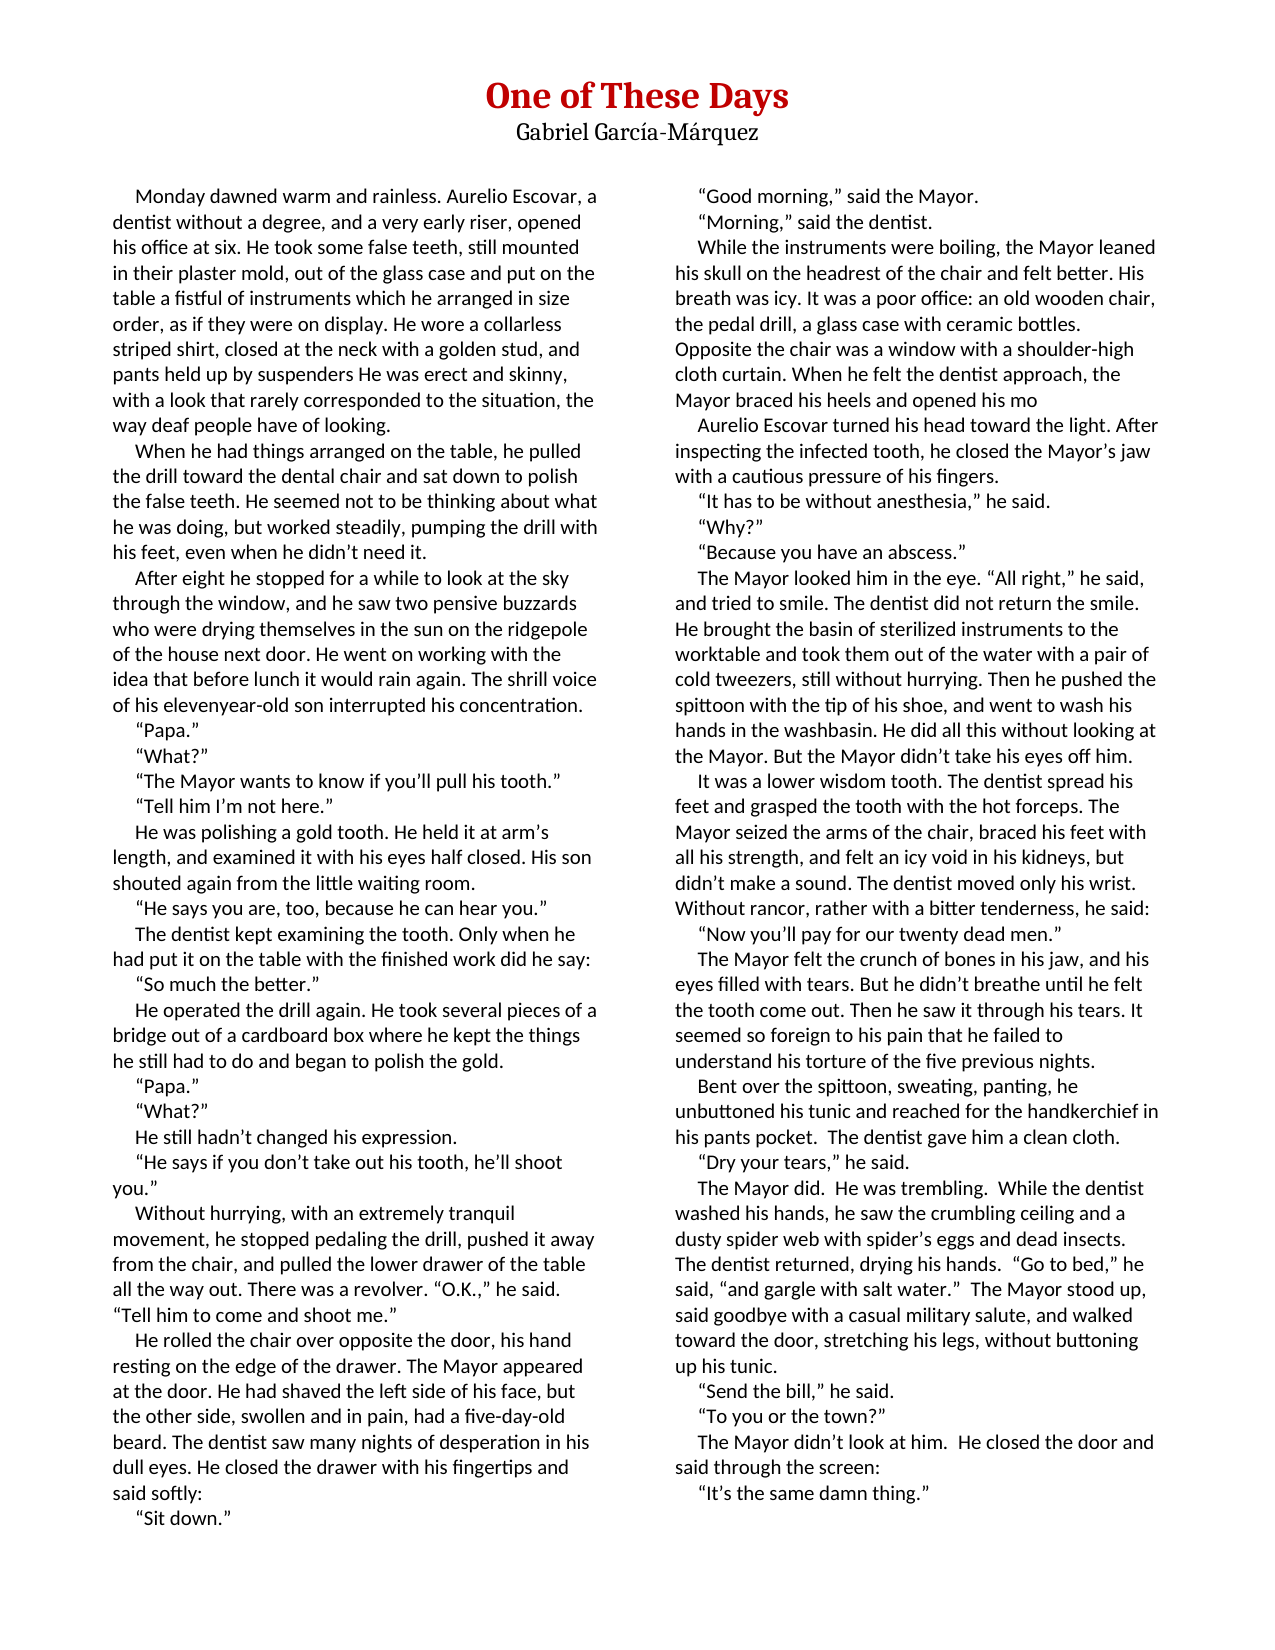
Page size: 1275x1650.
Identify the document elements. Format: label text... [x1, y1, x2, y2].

text “He says you are, too, because he can hear you.” [112, 895, 600, 921]
text He was polishing a gold tooth. He held it at arm’s length, and examined it with his eyes half closed. His son shouted again from the little waiting room. [112, 819, 600, 895]
text The Mayor didn’t look at him. He closed the door and said through the screen: [675, 1429, 1162, 1480]
text The Mayor did. He was trembling. While the dentist washed his hands, he saw the crumbling ceiling and a dusty spider web with spider’s eggs and dead insects. The dentist returned, drying his hands. “Go to bed,” he said, “and gargle with salt water.” The Mayor stood up, said goodbye with a casual military salute, and walked toward the door, stretching his legs, without buttoning up his tunic. [675, 1175, 1162, 1378]
text “He says if you don’t take out his tooth, he’ll shoot you.” [112, 1149, 600, 1200]
text “Good morning,” said the Mayor. [675, 184, 1162, 209]
text Gabriel García-Márquez [112, 118, 1162, 147]
text After eight he stopped for a while to look at the sky through the window, and he saw two pensive buzzards who were drying themselves in the sun on the ridgepole of the house next door. He went on working with the idea that before lunch it would rain again. The shrill voice of his elevenyear-old son interrupted his concentration. [112, 565, 600, 717]
text While the instruments were boiling, the Mayor leaned his skull on the headrest of the chair and felt better. His breath was icy. It was a poor office: an old wooden chair, the pedal drill, a glass case with ceramic bottles. Opposite the chair was a window with a shoulder-high cloth curtain. When he felt the dentist approach, the Mayor braced his heels and opened his mo [675, 234, 1162, 412]
text The Mayor looked him in the eye. “All right,” he said, and tried to smile. The dentist did not return the smile. He brought the basin of sterilized instruments to the worktable and took them out of the water with a pair of cold tweezers, still without hurrying. Then he pushed the spittoon with the tip of his shoe, and went to wash his hands in the washbasin. He did all this without looking at the Mayor. But the Mayor didn’t take his eyes off him. [675, 565, 1162, 768]
text One of These Days [112, 75, 1162, 118]
text “Papa.” [112, 1073, 600, 1099]
text “To you or the town?” [675, 1404, 1162, 1429]
text “Dry your tears,” he said. [675, 1149, 1162, 1175]
text “Morning,” said the dentist. [675, 209, 1162, 234]
text “Tell him I’m not here.” [112, 794, 600, 819]
text “Because you have an abscess.” [675, 539, 1162, 565]
text He operated the drill again. He took several pieces of a bridge out of a cardboard box where he kept the things he still had to do and began to polish the gold. [112, 997, 600, 1073]
text “The Mayor wants to know if you’ll pull his tooth.” [112, 768, 600, 794]
text He still hadn’t changed his expression. [112, 1124, 600, 1149]
text “It has to be without anesthesia,” he said. [675, 489, 1162, 514]
text Bent over the spittoon, sweating, panting, he unbuttoned his tunic and reached for the handkerchief in his pants pocket. The dentist gave him a clean cloth. [675, 1073, 1162, 1149]
text “Why?” [675, 514, 1162, 539]
text The Mayor felt the crunch of bones in his jaw, and his eyes filled with tears. But he didn’t breathe until he felt the tooth come out. Then he saw it through his tears. It seemed so foreign to his pain that he failed to understand his torture of the five previous nights. [675, 946, 1162, 1073]
text “Send the bill,” he said. [675, 1378, 1162, 1404]
text Aurelio Escovar turned his head toward the light. After inspecting the infected tooth, he closed the Mayor’s jaw with a cautious pressure of his fingers. [675, 412, 1162, 489]
text “What?” [112, 1099, 600, 1124]
text Monday dawned warm and rainless. Aurelio Escovar, a dentist without a degree, and a very early riser, opened his office at six. He took some false teeth, still mounted in their plaster mold, out of the glass case and put on the table a fistful of instruments which he arranged in size order, as if they were on display. He wore a collarless striped shirt, closed at the neck with a golden stud, and pants held up by suspenders He was erect and skinny, with a look that rarely corresponded to the situation, the way deaf people have of looking. [112, 184, 600, 438]
text “It’s the same damn thing.” [675, 1480, 1162, 1505]
text “Now you’ll pay for our twenty dead men.” [675, 921, 1162, 946]
text Without hurrying, with an extremely tranquil movement, he stopped pedaling the drill, pushed it away from the chair, and pulled the lower drawer of the table all the way out. There was a revolver. “O.K.,” he said. “Tell him to come and shoot me.” [112, 1200, 600, 1327]
text “What?” [112, 743, 600, 768]
text “Papa.” [112, 717, 600, 743]
text When he had things arranged on the table, he pulled the drill toward the dental chair and sat down to polish the false teeth. He seemed not to be thinking about what he was doing, but worked steadily, pumping the drill with his feet, even when he didn’t need it. [112, 438, 600, 565]
text “Sit down.” [112, 1505, 600, 1531]
text The dentist kept examining the tooth. Only when he had put it on the table with the finished work did he say: [112, 921, 600, 972]
text “So much the better.” [112, 972, 600, 997]
text It was a lower wisdom tooth. The dentist spread his feet and grasped the tooth with the hot forceps. The Mayor seized the arms of the chair, braced his feet with all his strength, and felt an icy void in his kidneys, but didn’t make a sound. The dentist moved only his wrist. Without rancor, rather with a bitter tenderness, he said: [675, 768, 1162, 921]
text He rolled the chair over opposite the door, his hand resting on the edge of the drawer. The Mayor appeared at the door. He had shaved the left side of his face, but the other side, swollen and in pain, had a five-day-old beard. The dentist saw many nights of desperation in his dull eyes. He closed the drawer with his fingertips and said softly: [112, 1327, 600, 1505]
